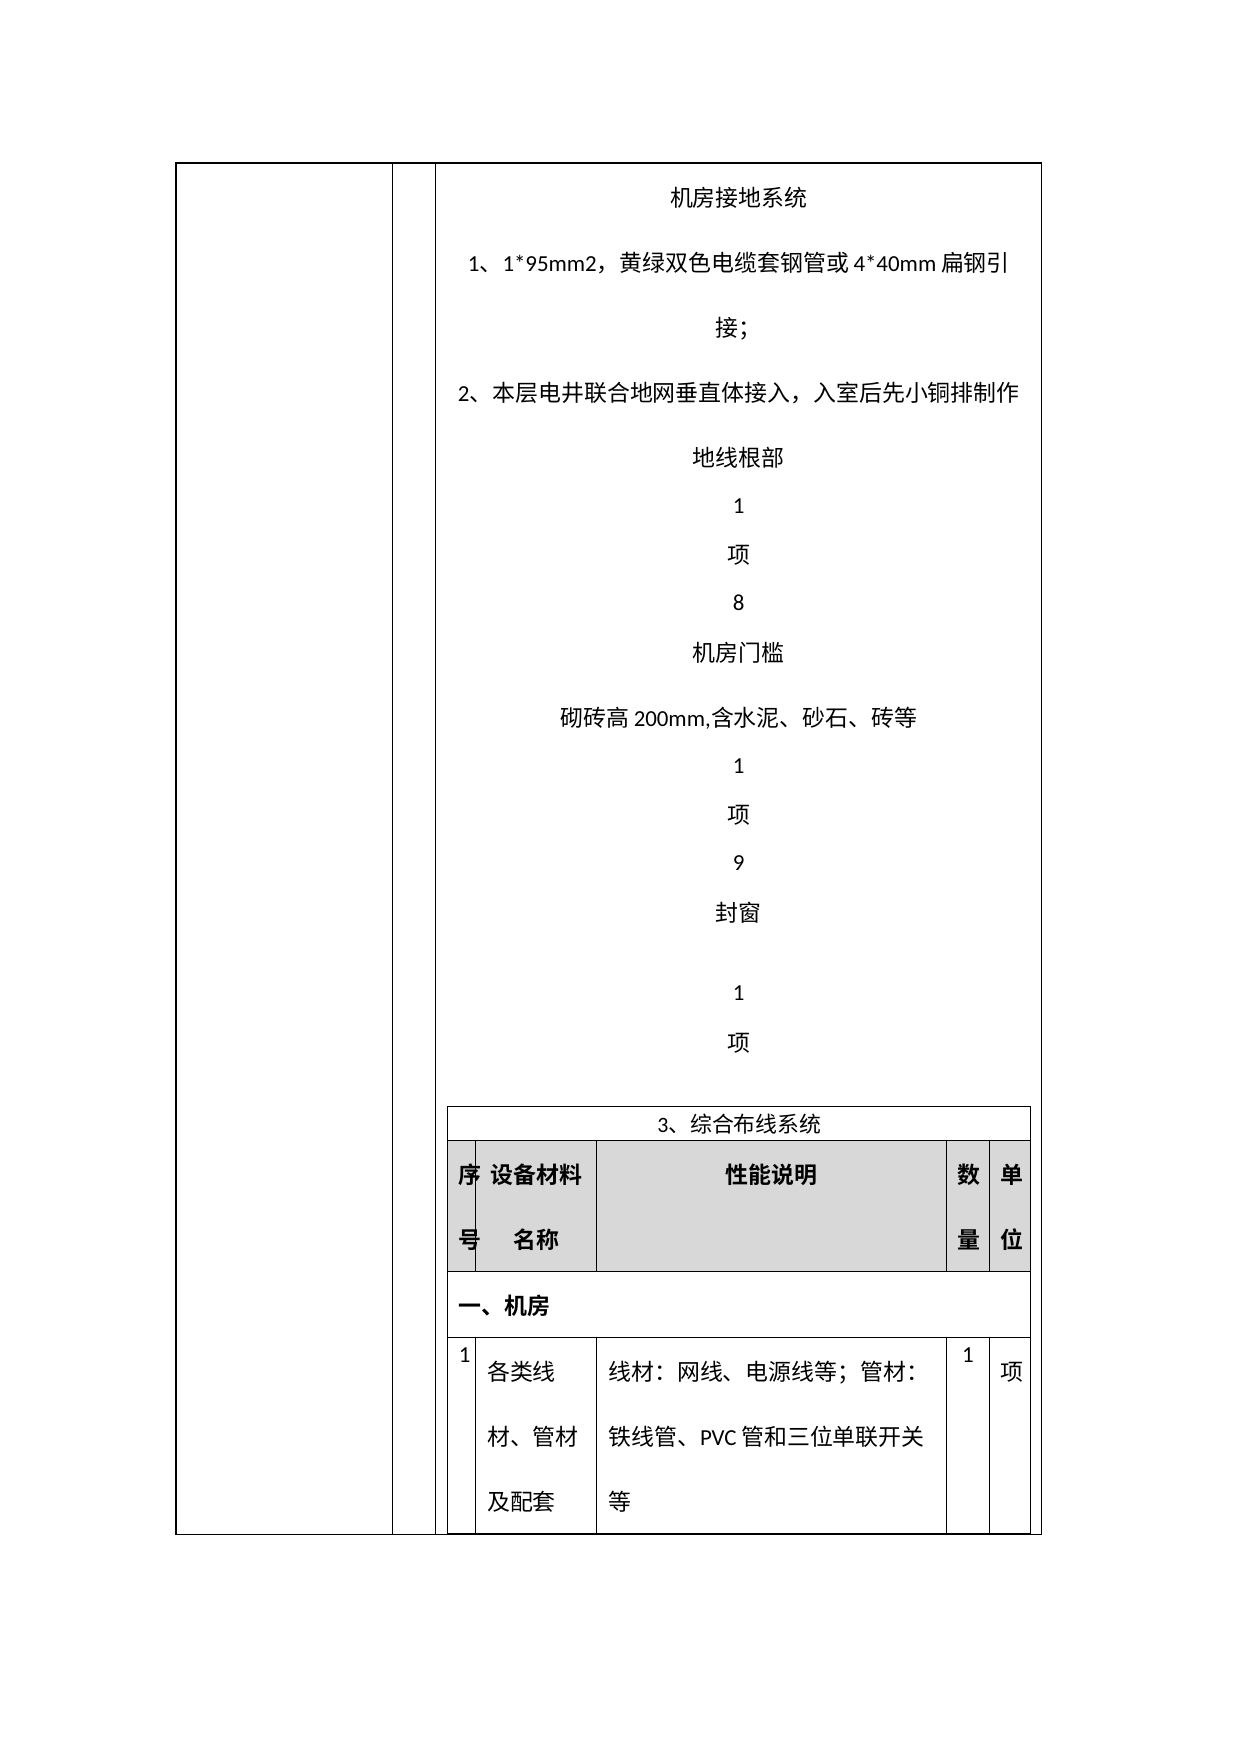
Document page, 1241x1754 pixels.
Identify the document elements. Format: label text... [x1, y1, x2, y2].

table_cell 一、技术参数要求 [436, 164, 1041, 1534]
table_cell [177, 164, 392, 1534]
table_cell 1 [393, 164, 435, 1534]
